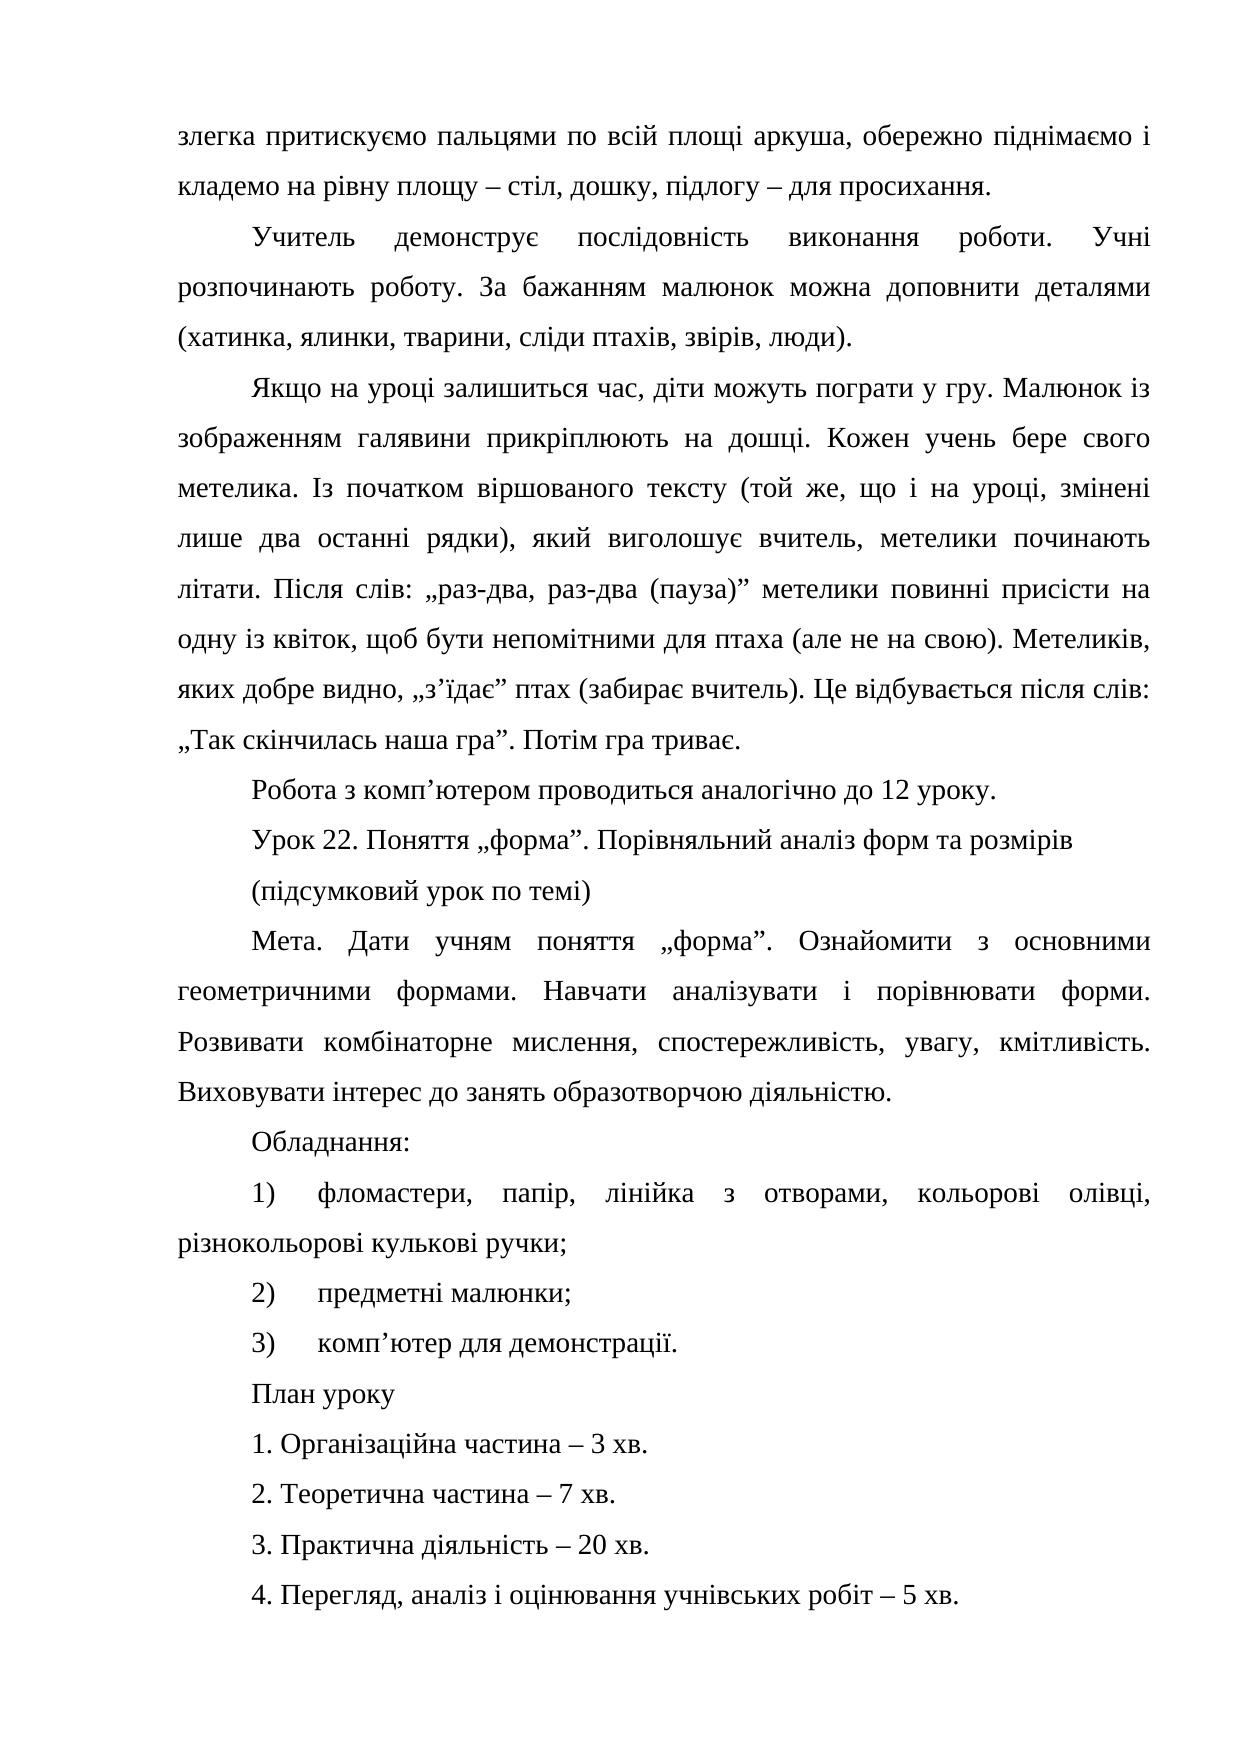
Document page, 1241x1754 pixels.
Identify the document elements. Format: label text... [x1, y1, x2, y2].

text (підсумковий урок по темі) [177, 873, 1152, 906]
subtitle Урок 22. Поняття „форма”. Порівняльний аналіз форм та розмірів [177, 822, 1152, 856]
subtitle План уроку [177, 1376, 1152, 1409]
text 4. Перегляд, аналіз і оцінювання учнівських робіт – 5 хв. [177, 1577, 1152, 1611]
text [177, 118, 1152, 202]
text Якщо на уроці залишиться час, діти можуть пограти у гру. Малюнок із зображенням галявини прикріплюють на дошці. Кожен учень бере свого метелика. Із початком віршованого тексту (той же, що і на уроці, змінені лише два останні рядки), який виголошує вчитель, метелики починають літати. Після слів: „раз-два, раз-два (пауза)” метелики повинні присісти на одну із квіток, щоб бути непомітними для птаха (але не на свою). Метеликів, яких добре видно, „з’їдає” птах (забирає вчитель). Це відбувається після слів: „Так скінчилась наша гра”. Потім гра триває. [177, 370, 1152, 755]
text 2. Теоретична частина – 7 хв. [177, 1477, 1152, 1510]
text Мета. Дати учням поняття „форма”. Ознайомити з основними геометричними формами. Навчати аналізувати і порівнювати форми. Розвивати комбінаторне мислення, спостережливість, увагу, кмітливість. Виховувати інтерес до занять образотворчою діяльністю. [177, 923, 1152, 1108]
text 3. Практична діяльність – 20 хв. [177, 1527, 1152, 1560]
text Робота з комп’ютером проводиться аналогічно до 12 уроку. [177, 772, 1152, 806]
list фломастери, папір, лінійка з отворами, кольорові олівці, різнокольорові кулькові ручки; [177, 1175, 1152, 1258]
text Обладнання: [177, 1124, 1152, 1158]
list предметні малюнки; [177, 1275, 1152, 1309]
text 1. Організаційна частина – 3 хв. [177, 1426, 1152, 1460]
text Учитель демонструє послідовність виконання роботи. Учні розпочинають роботу. За бажанням малюнок можна доповнити деталями (хатинка, ялинки, тварини, сліди птахів, звірів, люди). [177, 219, 1152, 353]
list комп’ютер для демонстрації. [177, 1326, 1152, 1359]
